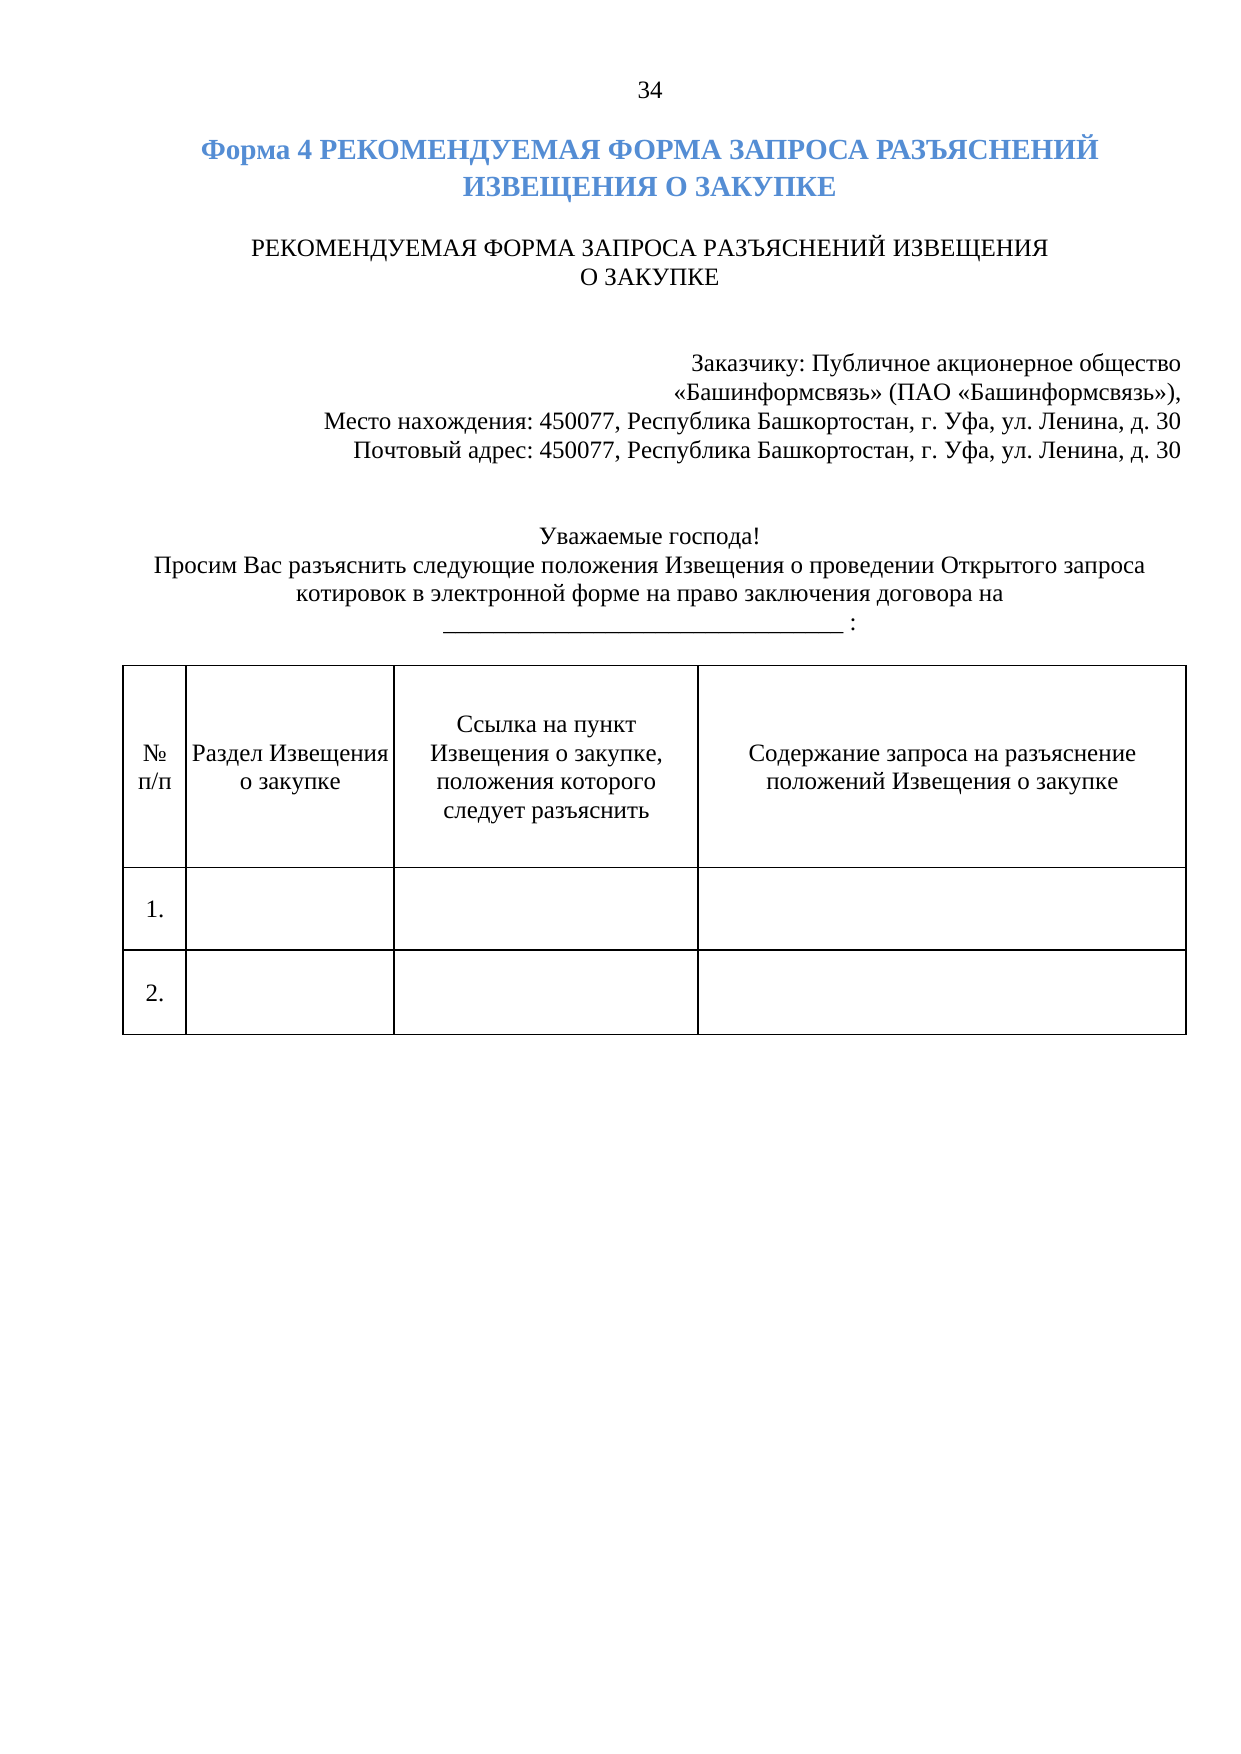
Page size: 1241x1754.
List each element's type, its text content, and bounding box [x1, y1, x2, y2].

text О ЗАКУПКЕ [118, 262, 1181, 291]
text Форма 4 РЕКОМЕНДУЕМАЯ ФОРМА ЗАПРОСА РАЗЪЯСНЕНИЙ ИЗВЕЩЕНИЯ О ЗАКУПКЕ [118, 132, 1181, 202]
text Уважаемые господа! [118, 521, 1181, 550]
text Почтовый адрес: 450077, Республика Башкортостан, г. Уфа, ул. Ленина, д. 30 [118, 435, 1181, 463]
table_header Раздел Извещения о закупке [187, 666, 393, 866]
table_header № п/п [124, 666, 185, 866]
text Заказчику: Публичное акционерное общество [118, 348, 1181, 377]
text РЕКОМЕНДУЕМАЯ ФОРМА ЗАПРОСА РАЗЪЯСНЕНИЙ ИЗВЕЩЕНИЯ [118, 233, 1181, 262]
text Просим Вас разъяснить следующие положения Извещения о проведении Открытого запроса котировок в электронной форме на право заключения договора на ________________________________ : [118, 550, 1181, 636]
table_cell [699, 868, 1185, 949]
text Место нахождения: 450077, Республика Башкортостан, г. Уфа, ул. Ленина, д. 30 [118, 406, 1181, 435]
table_header Ссылка на пункт Извещения о закупке, положения которого следует разъяснить [395, 666, 697, 866]
table_cell 1. [124, 868, 185, 949]
table_cell [699, 951, 1185, 1034]
text «Башинформсвязь» (ПАО «Башинформсвязь»), [118, 377, 1181, 406]
table_cell [395, 951, 697, 1034]
table_cell 2. [124, 951, 185, 1034]
table_cell [187, 868, 393, 949]
table_cell [395, 868, 697, 949]
table_cell [187, 951, 393, 1034]
table_header Содержание запроса на разъяснение положений Извещения о закупке [699, 666, 1185, 866]
